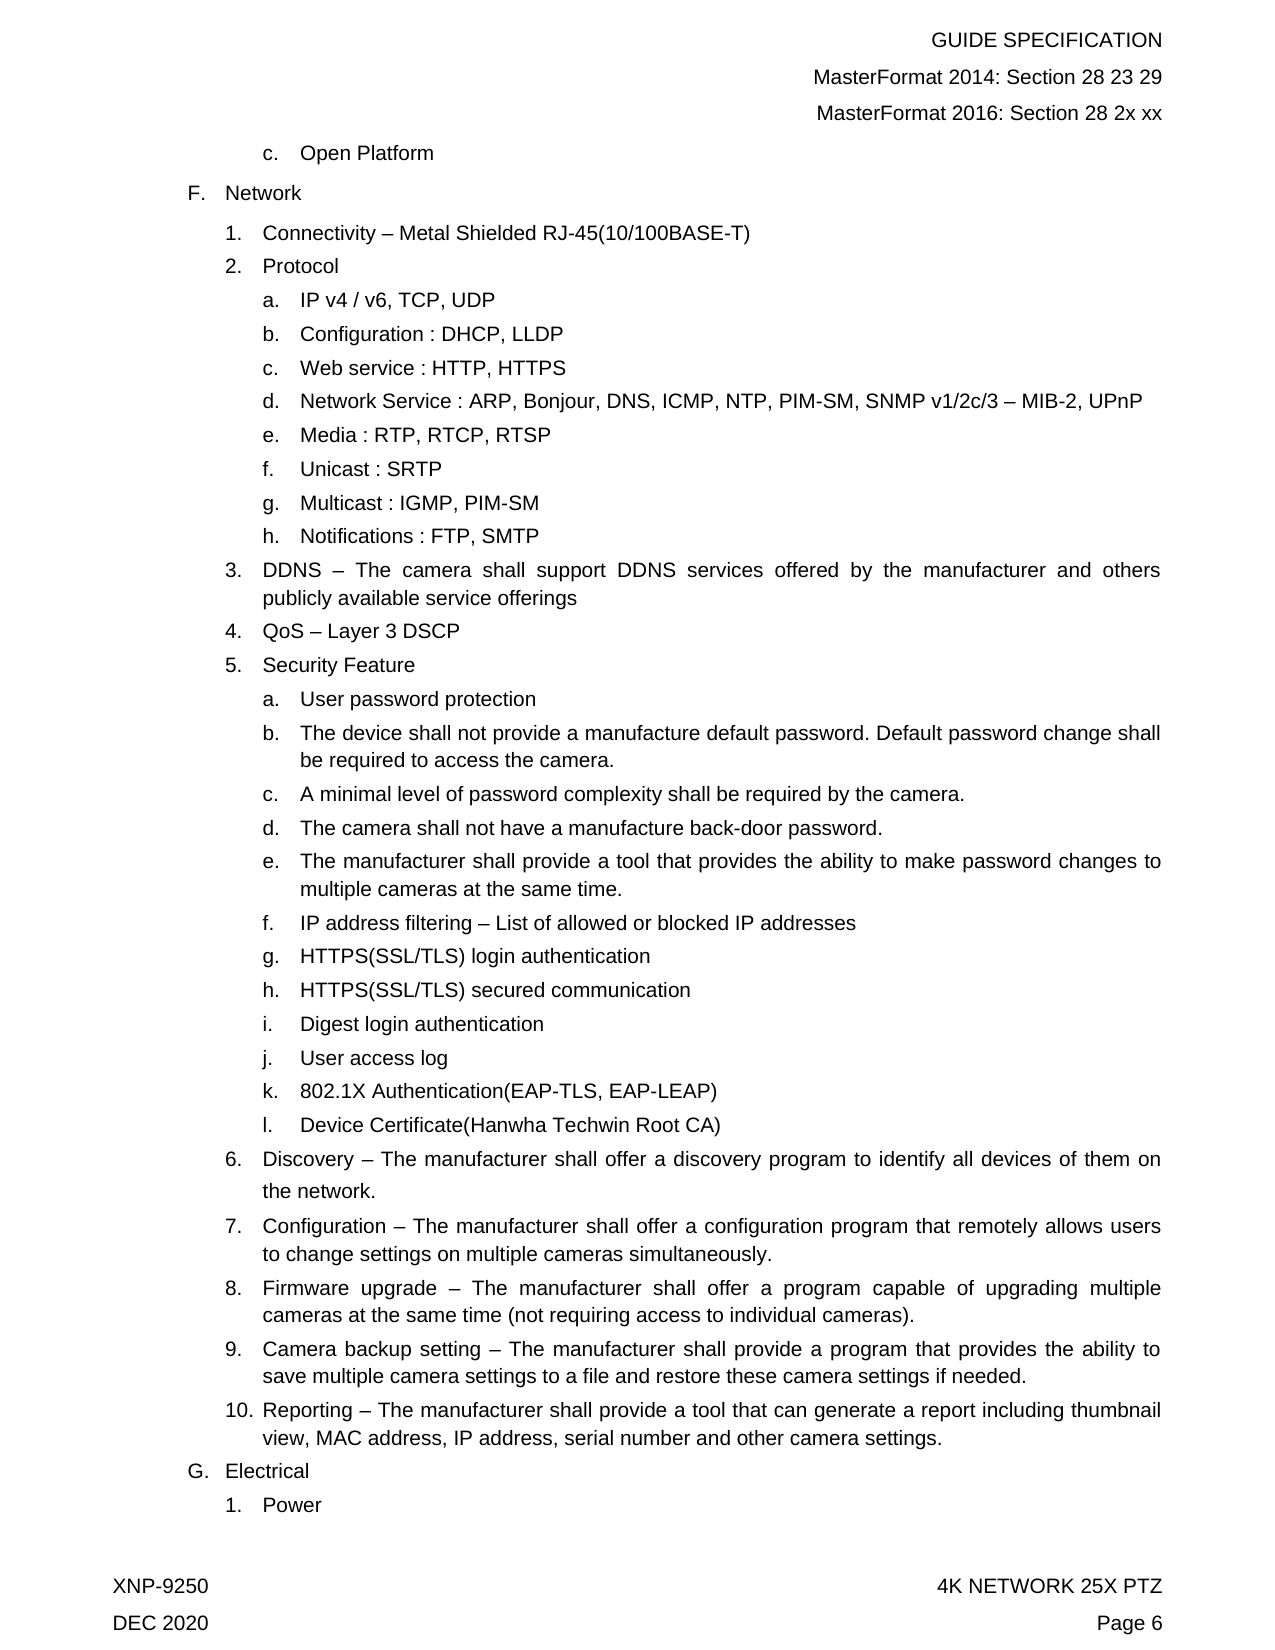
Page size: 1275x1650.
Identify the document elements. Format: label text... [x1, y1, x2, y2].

list Security Feature [225, 653, 1162, 677]
list Multicast : IGMP, PIM-SM [262, 491, 1162, 514]
list QoS – Layer 3 DSCP [225, 619, 1162, 643]
list IP address filtering – List of allowed or blocked IP addresses [262, 911, 1162, 934]
list Media : RTP, RTCP, RTSP [262, 423, 1162, 447]
list Power [225, 1493, 1162, 1517]
list DDNS – The camera shall support DDNS services offered by the manufacturer and others publicly available service offerings [225, 558, 1162, 609]
list HTTPS(SSL/TLS) secured communication [262, 978, 1162, 1002]
list Electrical [187, 1459, 1162, 1483]
list The device shall not provide a manufacture default password. Default password change shall be required to access the camera. [262, 721, 1162, 772]
list Connectivity – Metal Shielded RJ-45(10/100BASE-T) [225, 221, 1162, 244]
list Network [187, 181, 1162, 204]
list Configuration : DHCP, LLDP [262, 322, 1162, 346]
list Firmware upgrade – The manufacturer shall offer a program capable of upgrading multiple cameras at the same time (not requiring access to individual cameras). [225, 1276, 1162, 1327]
list 802.1X Authentication(EAP-TLS, EAP-LEAP) [262, 1079, 1162, 1103]
list Unicast : SRTP [262, 457, 1162, 481]
list Device Certificate(Hanwha Techwin Root CA) [262, 1113, 1162, 1137]
list Network Service : ARP, Bonjour, DNS, ICMP, NTP, PIM-SM, SNMP v1/2c/3 – MIB-2, UPnP [262, 389, 1162, 413]
list Configuration – The manufacturer shall offer a configuration program that remotely allows users to change settings on multiple cameras simultaneously. [225, 1214, 1162, 1266]
list IP v4 / v6, TCP, UDP [262, 288, 1162, 312]
list Web service : HTTP, HTTPS [262, 356, 1162, 379]
list User password protection [262, 687, 1162, 711]
list Protocol [225, 254, 1162, 278]
list A minimal level of password complexity shall be required by the camera. [262, 782, 1162, 806]
list The camera shall not have a manufacture back-door password. [262, 816, 1162, 839]
list Discovery – The manufacturer shall offer a discovery program to identify all devices of them on the network. [225, 1147, 1162, 1204]
list Camera backup setting – The manufacturer shall provide a program that provides the ability to save multiple camera settings to a file and restore these camera settings if needed. [225, 1337, 1162, 1388]
list Notifications : FTP, SMTP [262, 524, 1162, 548]
list Reporting – The manufacturer shall provide a tool that can generate a report including thumbnail view, MAC address, IP address, serial number and other camera settings. [225, 1398, 1162, 1449]
list Open Platform [262, 141, 1162, 164]
list The manufacturer shall provide a tool that provides the ability to make password changes to multiple cameras at the same time. [262, 849, 1162, 901]
list HTTPS(SSL/TLS) login authentication [262, 944, 1162, 968]
list User access log [262, 1046, 1162, 1069]
list Digest login authentication [262, 1012, 1162, 1036]
